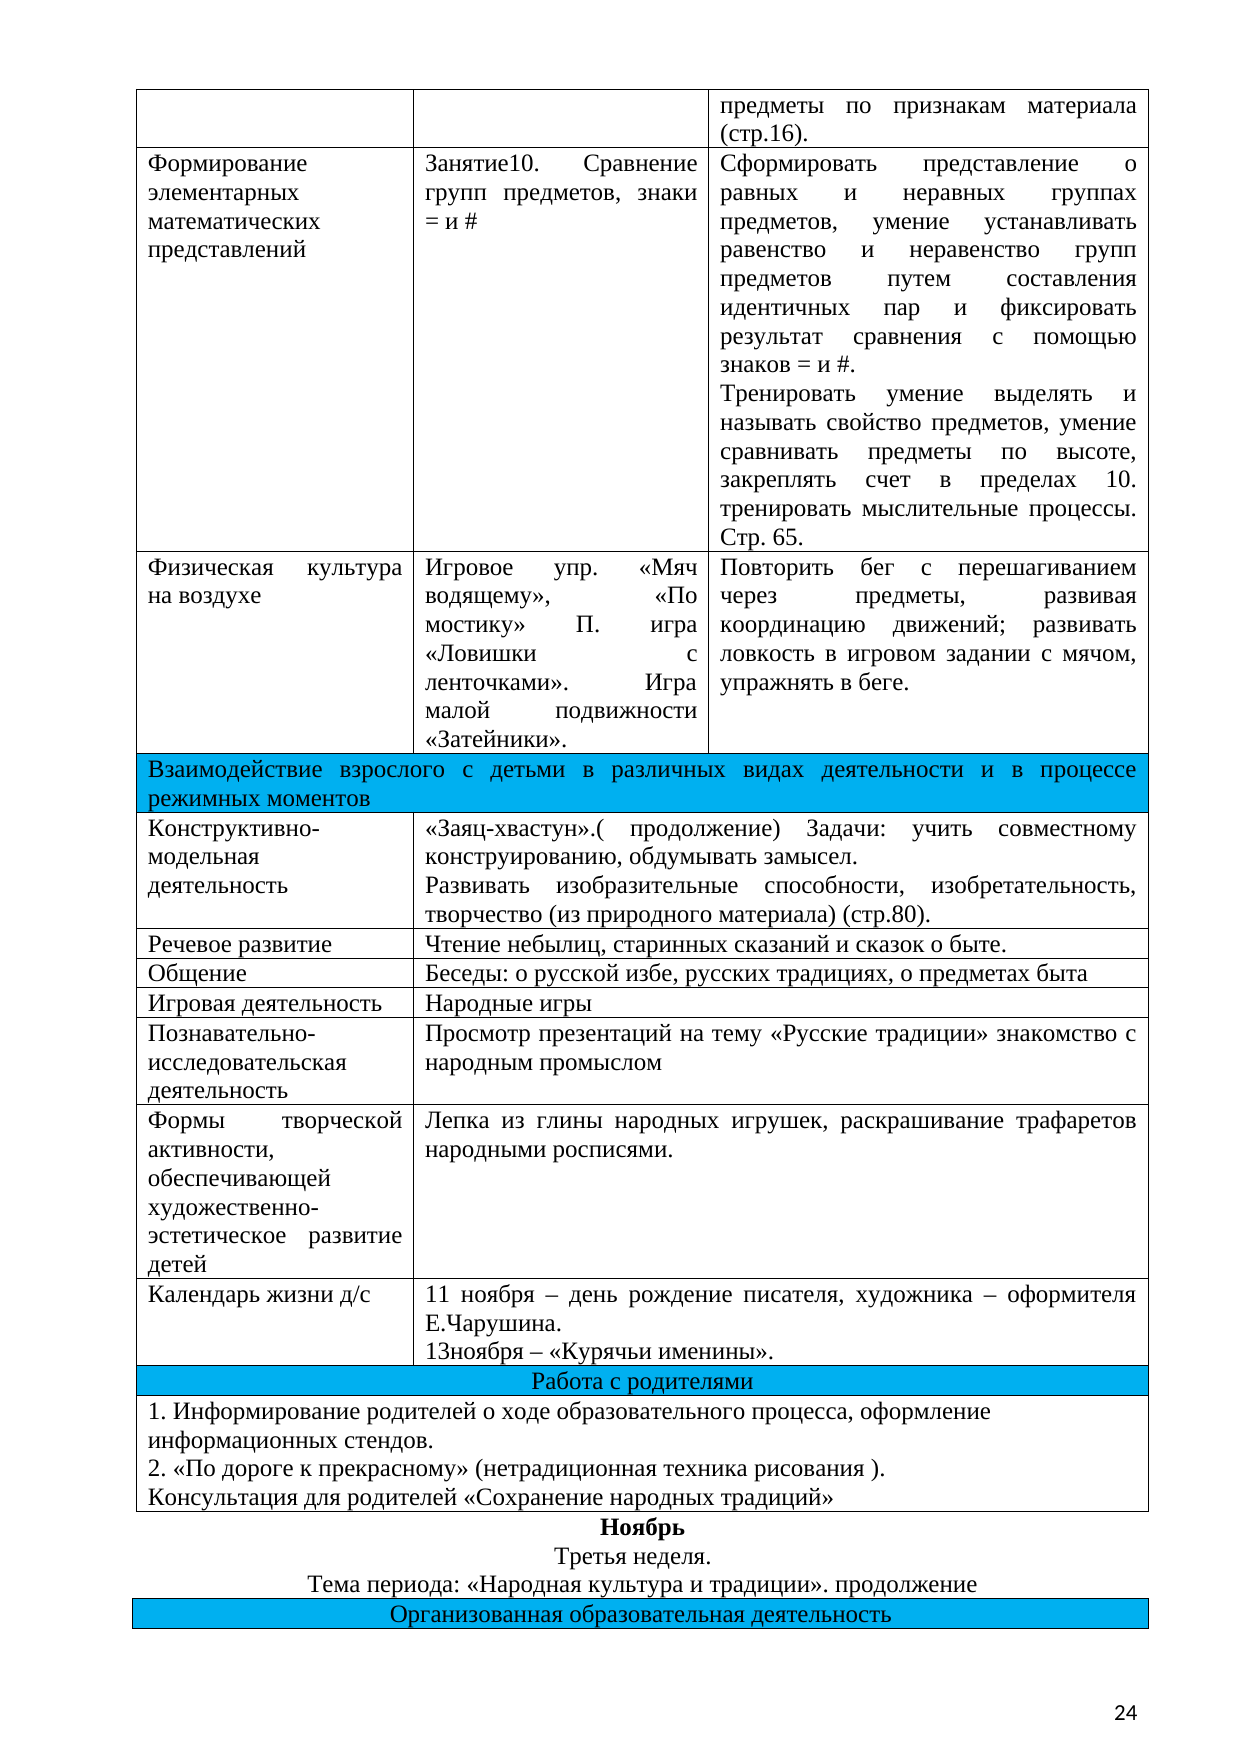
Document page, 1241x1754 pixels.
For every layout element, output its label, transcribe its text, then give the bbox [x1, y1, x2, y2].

list Третья неделя. [223, 1541, 1137, 1569]
table_cell Чтение небылиц, старинных сказаний и сказок о быте. [414, 929, 1148, 957]
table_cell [414, 90, 708, 147]
table_cell 1. Информирование родителей о ходе образовательного процесса, оформление информационных стендов. 2. «По дороге к прекрасному» (нетрадиционная техника рисования ). Консультация для родителей «Сохранение народных традиций» [137, 1396, 1148, 1511]
table_header Организованная образовательная деятельность [133, 1599, 1148, 1628]
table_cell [709, 90, 1148, 147]
table_cell Конструктивно-модельная деятельность [137, 813, 413, 928]
table_cell Календарь жизни д/с [137, 1279, 413, 1365]
table_cell Физическая культура на воздухе [137, 552, 413, 753]
text Тема периода: «Народная культура и традиции». продолжение [148, 1569, 1137, 1598]
table_cell Беседы: о русской избе, русских традициях, о предметах быта [414, 959, 1148, 987]
table_cell Просмотр презентаций на тему «Русские традиции» знакомство с народным промыслом [414, 1018, 1148, 1104]
table_cell Повторить бег с перешагиванием через предметы, развивая координацию движений; развивать ловкость в игровом задании с мячом, упражнять в беге. [709, 552, 1148, 753]
table_cell Игровое упр. «Мяч водящему», «По мостику» П. игра «Ловишки с ленточками». Игра малой подвижности «Затейники». [414, 552, 708, 753]
text Ноябрь [148, 1512, 1137, 1541]
table_cell Взаимодействие взрослого с детьми в различных видах деятельности и в процессе режимных моментов [137, 754, 1148, 812]
table_cell Формы творческой активности, обеспечивающей художественно-эстетическое развитие детей [137, 1105, 413, 1278]
table_cell Формирование элементарных математических представлений [137, 148, 413, 551]
table_cell Речевое развитие [137, 929, 413, 957]
table_cell 11 ноября – день рождение писателя, художника – оформителя Е.Чарушина. 13ноября – «Курячьи именины». [414, 1279, 1148, 1365]
table_cell Игровая деятельность [137, 988, 413, 1017]
table_cell Познавательно- исследовательская деятельность [137, 1018, 413, 1104]
table_cell «Заяц-хвастун».( продолжение) Задачи: учить совместному конструированию, обдумывать замысел. Развивать изобразительные способности, изобретательность, творчество (из природного материала) (стр.80). [414, 813, 1148, 928]
table_cell Сформировать представление о равных и неравных группах предметов, умение устанавливать равенство и неравенство групп предметов путем составления идентичных пар и фиксировать результат сравнения с помощью знаков = и #. Тренировать умение выделять и называть свойство предметов, умение сравнивать предметы по высоте, закреплять счет в пределах 10. тренировать мыслительные процессы. Стр. 65. [709, 148, 1148, 551]
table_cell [137, 90, 413, 147]
table_cell Работа с родителями [137, 1366, 1148, 1395]
table_cell Лепка из глины народных игрушек, раскрашивание трафаретов народными росписями. [414, 1105, 1148, 1278]
table_cell Народные игры [414, 988, 1148, 1017]
table_cell Занятие10. Сравнение групп предметов, знаки = и # [414, 148, 708, 551]
table_cell Общение [137, 959, 413, 987]
